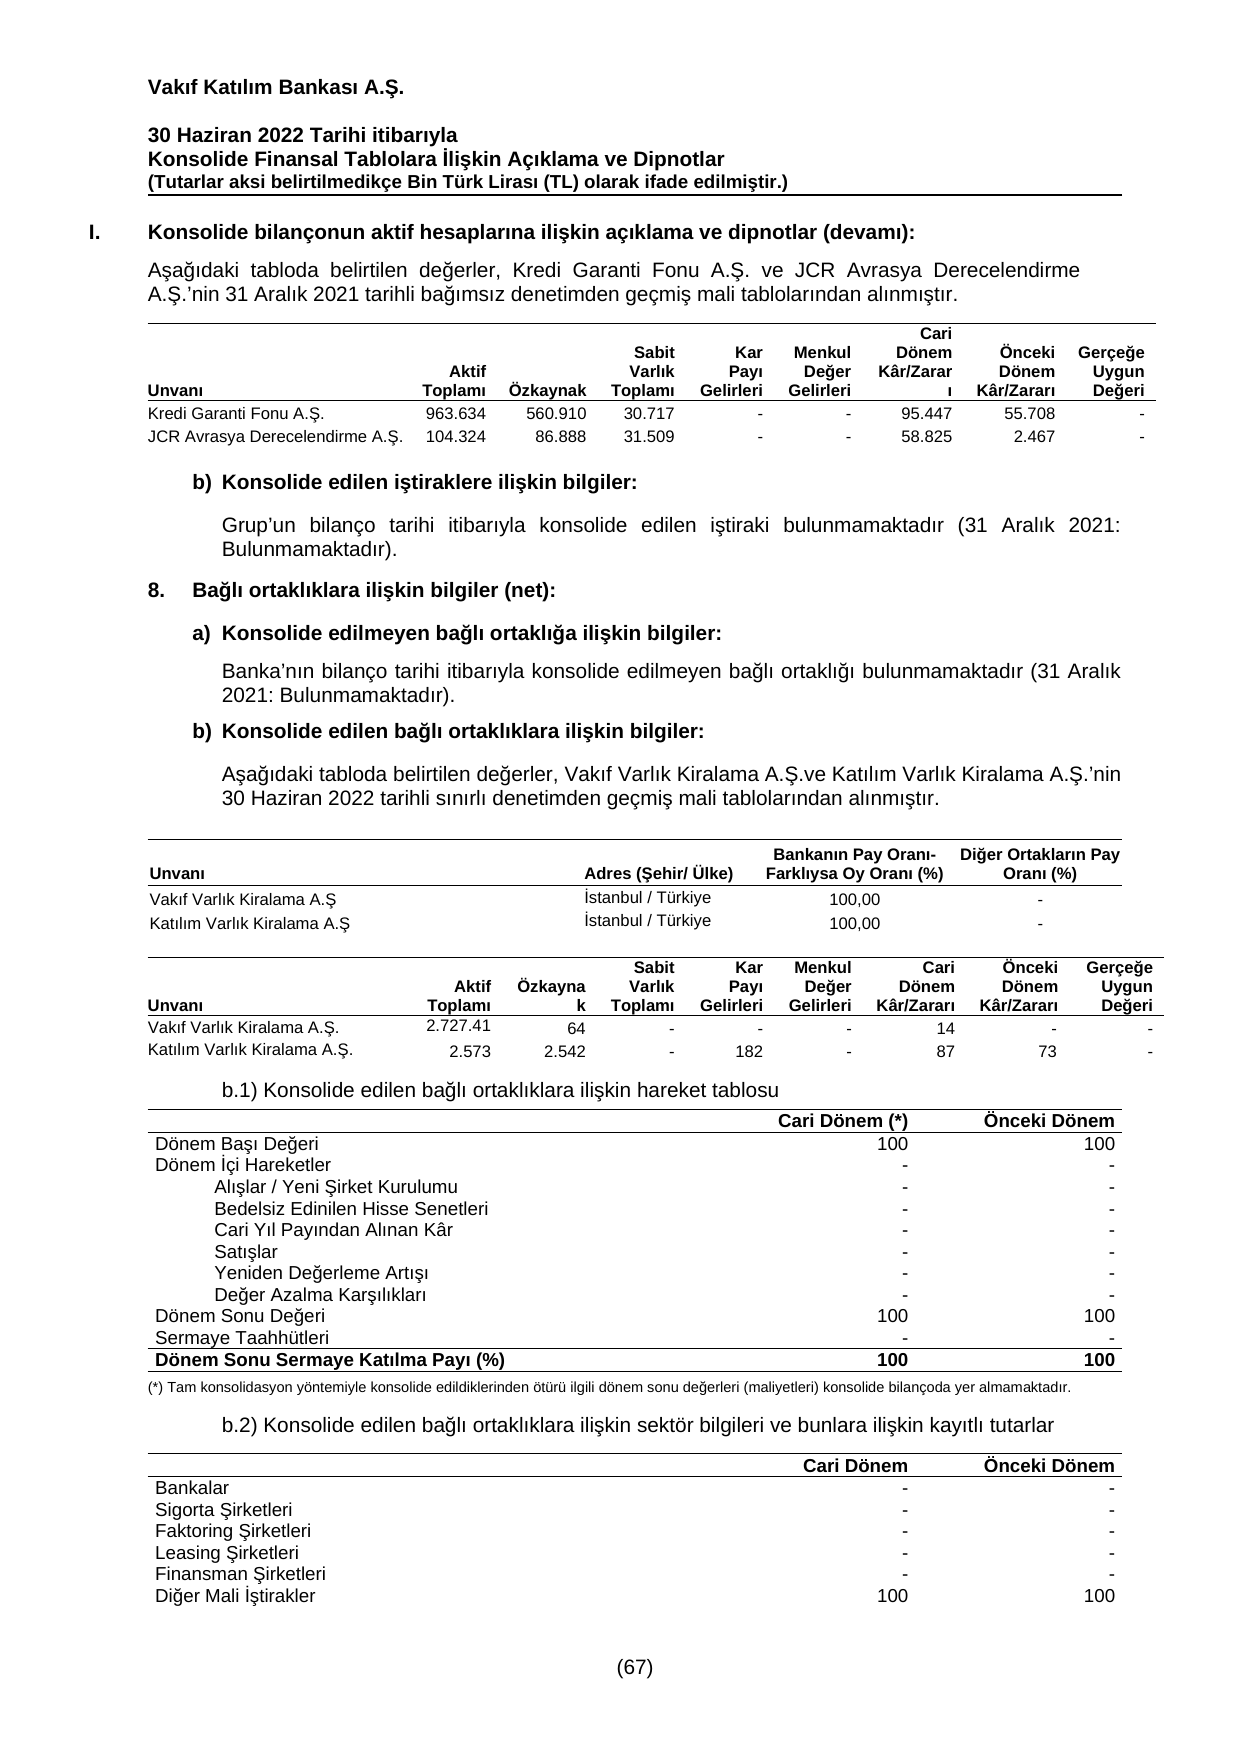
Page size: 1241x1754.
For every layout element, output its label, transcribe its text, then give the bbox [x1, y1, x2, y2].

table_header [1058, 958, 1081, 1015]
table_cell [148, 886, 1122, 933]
list Bağlı ortaklıklara ilişkin bilgiler (net): [148, 578, 1082, 602]
text b.2) Konsolide edilen bağlı ortaklıklara ilişkin sektör bilgileri ve bunlara ilişkin kayıtlı tutarlar [222, 1413, 1122, 1437]
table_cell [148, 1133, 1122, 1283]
list Konsolide edilmeyen bağlı ortaklığa ilişkin bilgiler: [192, 621, 1082, 645]
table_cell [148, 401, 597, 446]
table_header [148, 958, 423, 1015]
list Konsolide edilen bağlı ortaklıklara ilişkin bilgiler: [192, 719, 1082, 743]
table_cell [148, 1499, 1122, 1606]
text (*) Tam konsolidasyon yöntemiyle konsolide edildiklerinden ötürü ilgili dönem sonu değerleri (maliyetleri) konsolide bilançoda yer almamaktadır. [148, 1379, 1122, 1396]
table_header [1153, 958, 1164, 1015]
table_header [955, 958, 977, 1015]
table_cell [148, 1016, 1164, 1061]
text I. Konsolide bilançonun aktif hesaplarına ilişkin açıklama ve dipnotlar (devamı): [89, 219, 1122, 243]
text b.1) Konsolide edilen bağlı ortaklıklara ilişkin hareket tablosu [222, 1078, 1122, 1102]
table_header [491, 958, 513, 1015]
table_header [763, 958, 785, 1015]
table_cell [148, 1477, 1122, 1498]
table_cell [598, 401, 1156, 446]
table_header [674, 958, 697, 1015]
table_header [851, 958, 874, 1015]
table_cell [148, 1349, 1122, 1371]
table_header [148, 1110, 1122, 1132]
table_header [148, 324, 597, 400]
text Grup’un bilanço tarihi itibarıyla konsolide edilen iştiraki bulunmamaktadır (31 Aralık 2021: Bulunmamaktadır). [222, 513, 1122, 561]
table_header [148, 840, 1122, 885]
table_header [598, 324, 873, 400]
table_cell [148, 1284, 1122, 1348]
text Banka’nın bilanço tarihi itibarıyla konsolide edilmeyen bağlı ortaklığı bulunmamaktadır (31 Aralık 2021: Bulunmamaktadır). [222, 659, 1122, 707]
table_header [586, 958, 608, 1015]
text Aşağıdaki tabloda belirtilen değerler, Kredi Garanti Fonu A.Ş. ve JCR Avrasya Derecelendirme A.Ş.’nin 31 Aralık 2021 tarihli bağımsız denetimden geçmiş mali tablolarından alınmıştır. [148, 258, 1082, 306]
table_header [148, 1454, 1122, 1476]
text Aşağıdaki tabloda belirtilen değerler, Vakıf Varlık Kiralama A.Ş.ve Katılım Varlık Kiralama A.Ş.’nin 30 Haziran 2022 tarihli sınırlı denetimden geçmiş mali tablolarından alınmıştır. [222, 762, 1122, 810]
list Konsolide edilen iştiraklere ilişkin bilgiler: [192, 470, 1122, 494]
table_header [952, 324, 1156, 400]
